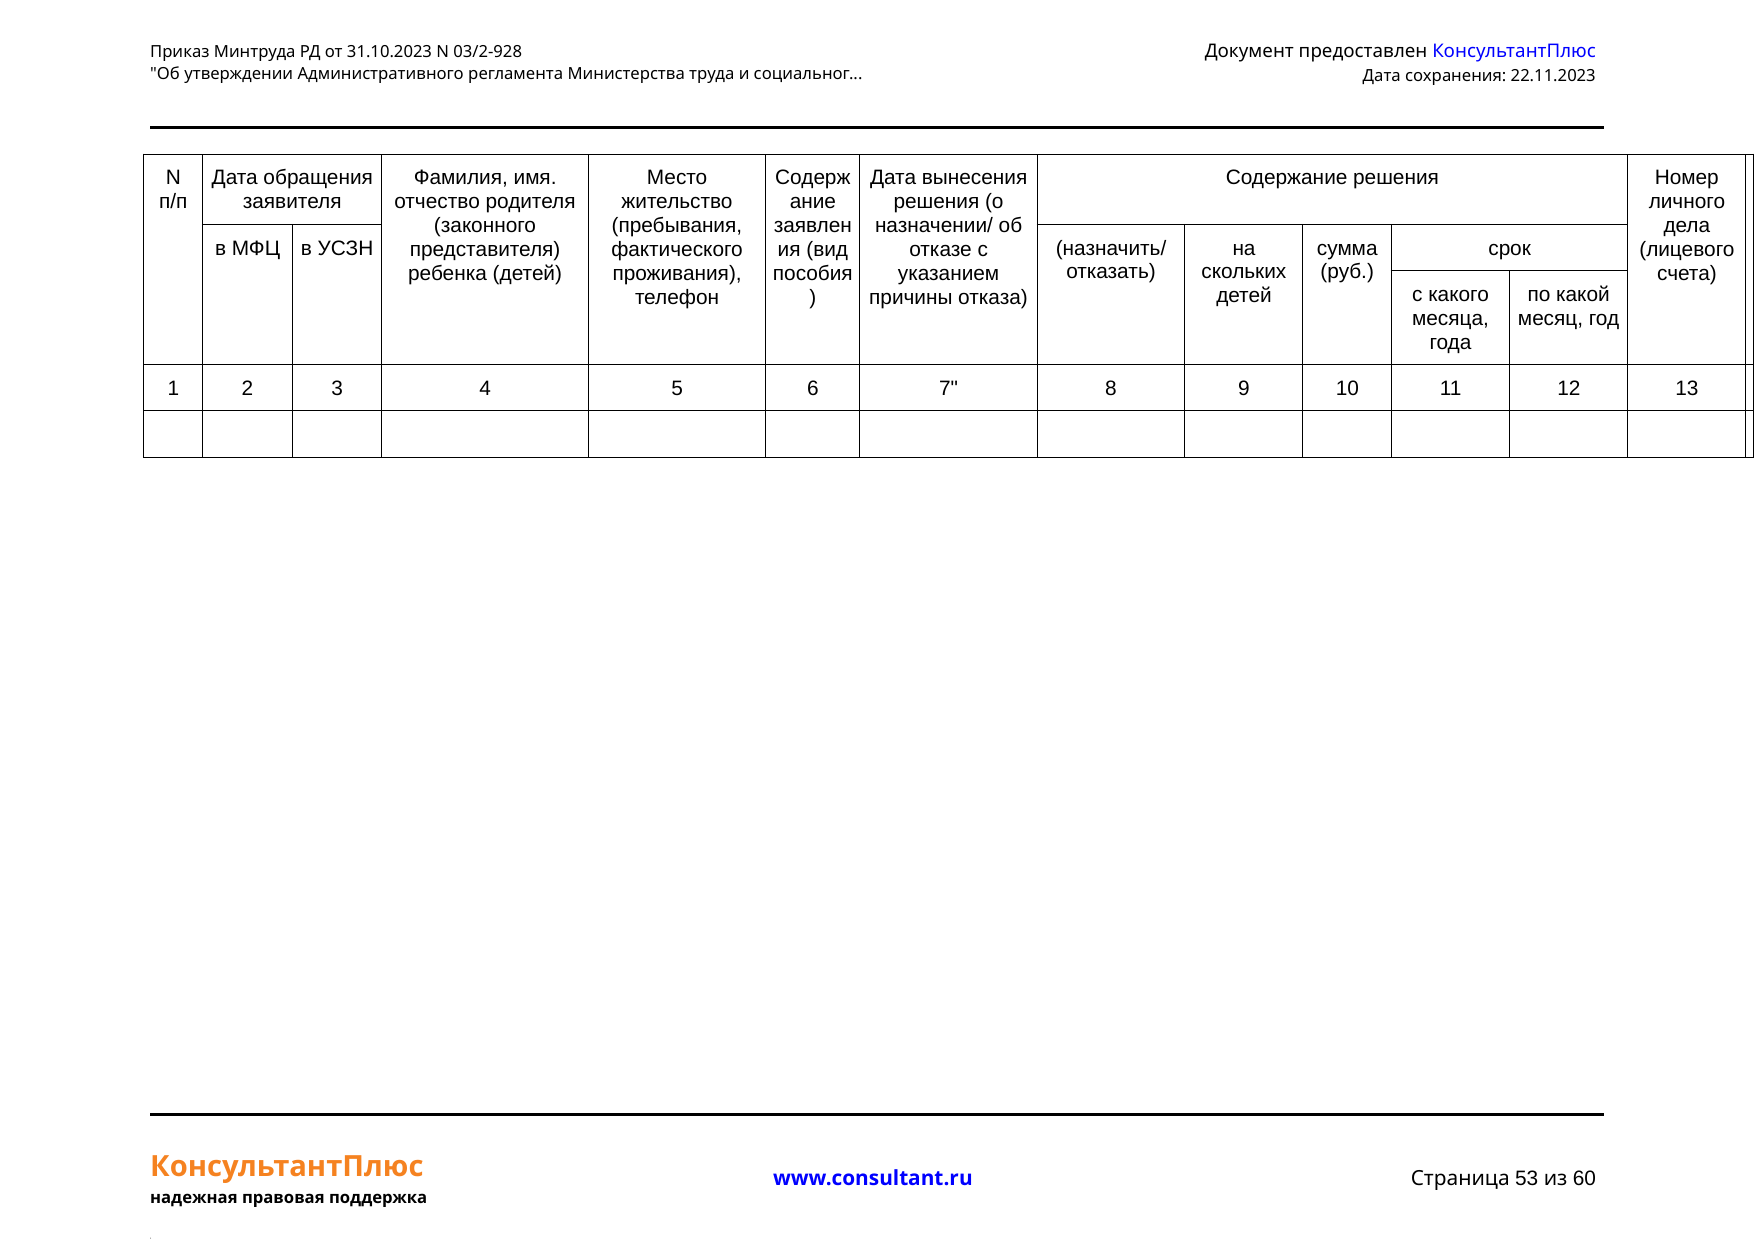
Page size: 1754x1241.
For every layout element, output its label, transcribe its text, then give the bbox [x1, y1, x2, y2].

table_cell 12 [1510, 365, 1627, 410]
table_cell 1 [144, 365, 202, 410]
table_cell по какой месяц, год [1510, 271, 1627, 364]
table_header Фамилия, имя. отчество родителя (законного представителя) ребенка (детей) [382, 155, 588, 364]
table_cell [1510, 411, 1627, 457]
table_cell с какого месяца, года [1392, 271, 1509, 364]
table_cell [382, 411, 588, 457]
table_header Содержание решения [1038, 155, 1627, 224]
table_cell 8 [1038, 365, 1184, 410]
table_cell [203, 411, 292, 457]
table_cell срок [1392, 225, 1627, 270]
table_cell 5 [589, 365, 765, 410]
table_header Место жительство (пребывания, фактического проживания), телефон [589, 155, 765, 364]
table_cell 4 [382, 365, 588, 410]
table_header N п/п [144, 155, 202, 364]
table_cell [766, 411, 859, 457]
table_cell (назначить/ отказать) [1038, 225, 1184, 364]
table_cell [860, 411, 1037, 457]
table_cell [293, 411, 381, 457]
table_cell 10 [1303, 365, 1391, 410]
table_cell [1185, 411, 1302, 457]
table_cell в МФЦ [203, 225, 292, 364]
table_header Номер личного дела (лицевого счета) [1628, 155, 1745, 364]
table_header Содержание заявления (вид пособия) [766, 155, 859, 364]
table_cell [1392, 411, 1509, 457]
table_cell [144, 411, 202, 457]
table_cell 6 [766, 365, 859, 410]
table_cell 3 [293, 365, 381, 410]
table_cell 9 [1185, 365, 1302, 410]
table_cell [1628, 411, 1745, 457]
table_header Дата вынесения решения (о назначении/ об отказе с указанием причины отказа) [860, 155, 1037, 364]
table_cell сумма (руб.) [1303, 225, 1391, 364]
table_cell в УСЗН [293, 225, 381, 364]
table_cell [1746, 411, 1753, 457]
table_cell на скольких детей [1185, 225, 1302, 364]
table_cell 13 [1628, 365, 1745, 410]
table_cell [1303, 411, 1391, 457]
table_cell [1038, 411, 1184, 457]
table_cell [589, 411, 765, 457]
table_cell 7" [860, 365, 1037, 410]
table_header Дата обращения заявителя [203, 155, 381, 224]
table_cell 2 [203, 365, 292, 410]
table_cell 11 [1392, 365, 1509, 410]
